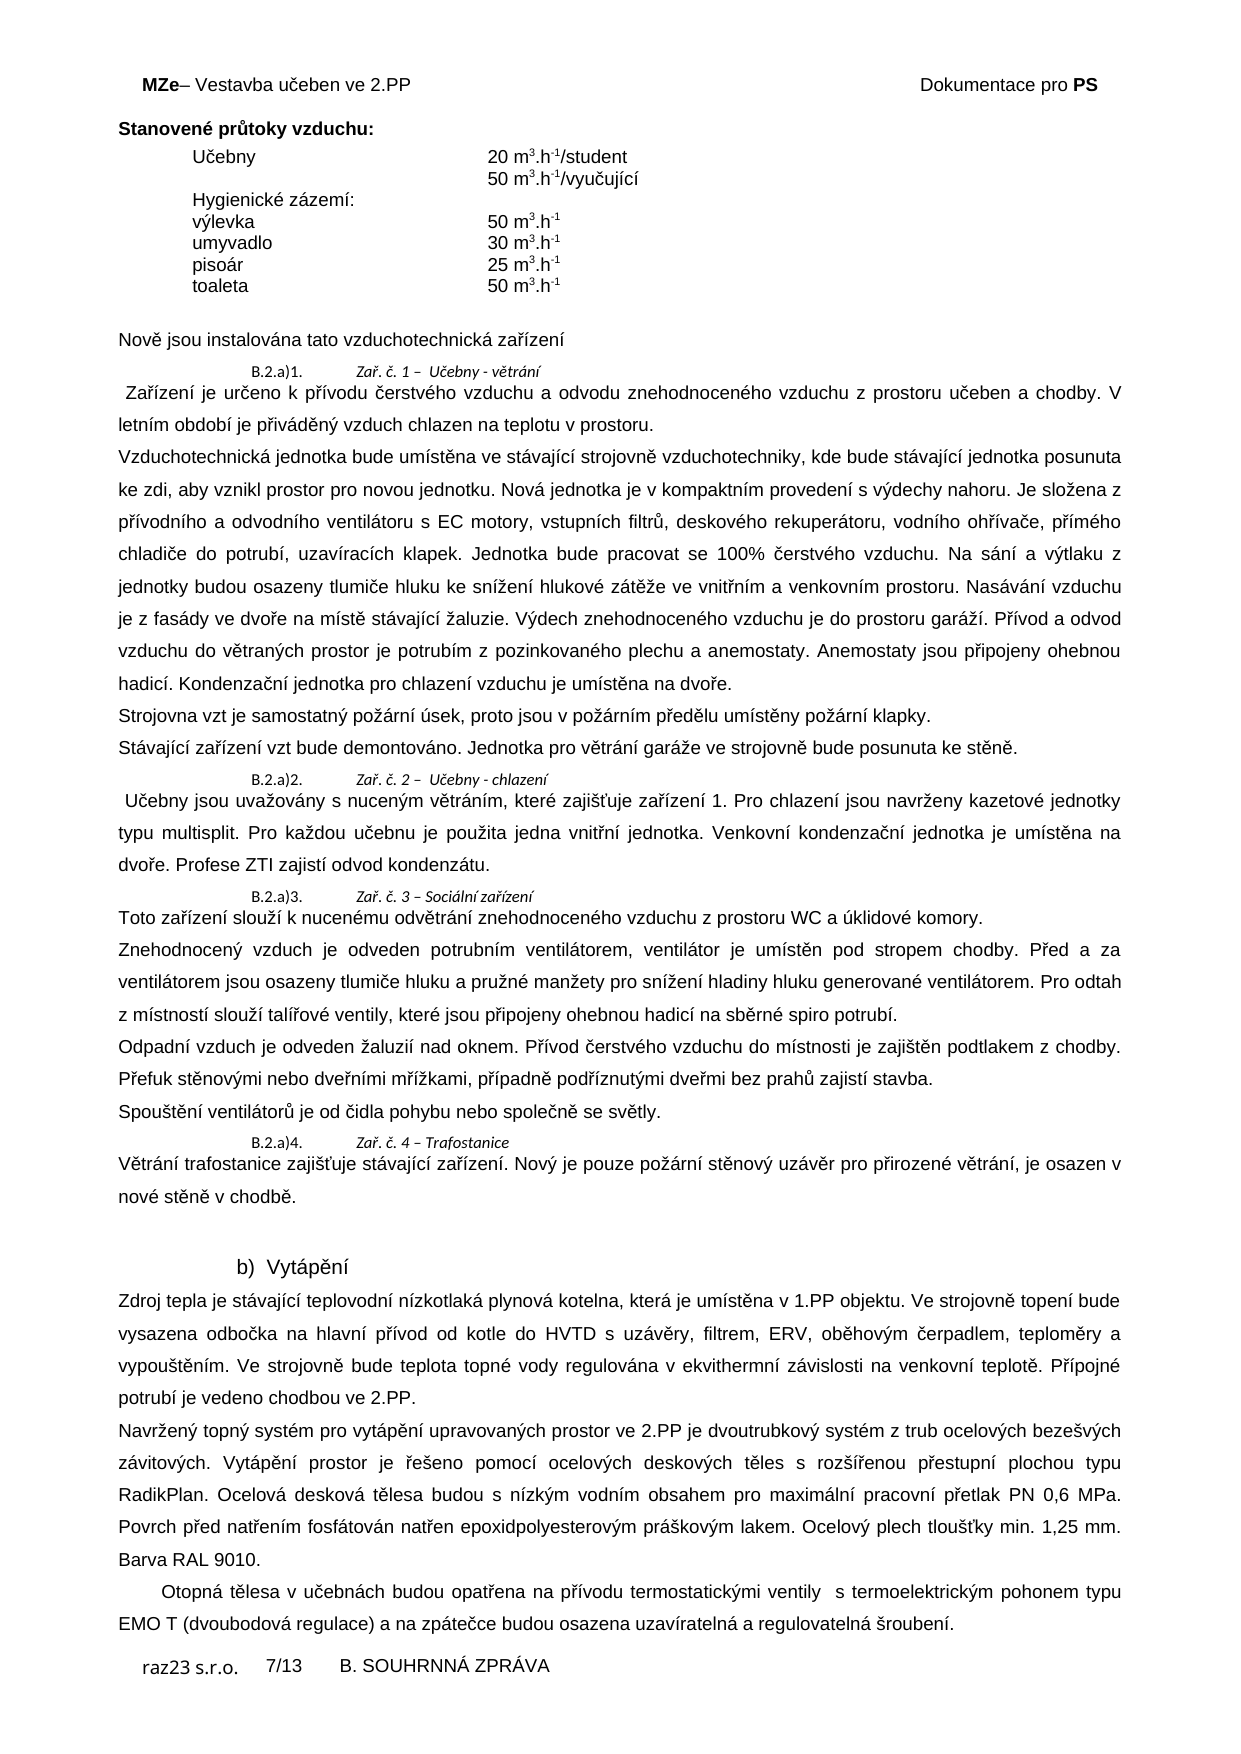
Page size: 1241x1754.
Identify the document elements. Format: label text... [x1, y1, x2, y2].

text Zdroj tepla je stávající teplovodní nízkotlaká plynová kotelna, která je umístěna v 1.PP objektu. Ve strojovně topení bude vysazena odbočka na hlavní přívod od kotle do HVTD s uzávěry, filtrem, ERV, oběhovým čerpadlem, teploměry a vypouštěním. Ve strojovně bude teplota topné vody regulována v ekvithermní závislosti na venkovní teplotě. Přípojné potrubí je vedeno chodbou ve 2.PP. [118, 1290, 1122, 1409]
text Spouštění ventilátorů je od čidla pohybu nebo společně se světly. [118, 1101, 1122, 1122]
text Toto zařízení slouží k nucenému odvětrání znehodnoceného vzduchu z prostoru WC a úklidové komory. [118, 907, 1122, 928]
subtitle Vytápění [236, 1255, 1122, 1279]
text Navržený topný systém pro vytápění upravovaných prostor ve 2.PP je dvoutrubkový systém z trub ocelových bezešvých závitových. Vytápění prostor je řešeno pomocí ocelových deskových těles s rozšířenou přestupní plochou typu RadikPlan. Ocelová desková tělesa budou s nízkým vodním obsahem pro maximální pracovní přetlak PN 0,6 MPa. Povrch před natřením fosfátován natřen epoxidpolyesterovým práškovým lakem. Ocelový plech tloušťky min. 1,25 mm. Barva RAL 9010. [118, 1419, 1122, 1570]
text Učebny jsou uvažovány s nuceným větráním, které zajišťuje zařízení 1. Pro chlazení jsou navrženy kazetové jednotky typu multisplit. Pro každou učebnu je použita jedna vnitřní jednotka. Venkovní kondenzační jednotka je umístěna na dvoře. Profese ZTI zajistí odvod kondenzátu. [118, 789, 1122, 876]
text Odpadní vzduch je odveden žaluzií nad oknem. Přívod čerstvého vzduchu do místnosti je zajištěn podtlakem z chodby. Přefuk stěnovými nebo dveřními mřížkami, případně podříznutými dveřmi bez prahů zajistí stavba. [118, 1036, 1122, 1090]
text pisoár 25 m3.h-1 [192, 254, 1122, 275]
text 50 m3.h-1/vyučující [192, 167, 1122, 189]
text Hygienické zázemí: [192, 189, 1122, 211]
subtitle Zař. č. 1 – Učebny - větrání [251, 361, 1122, 382]
subtitle Stanovené průtoky vzduchu: [118, 118, 1122, 140]
subtitle Zař. č. 3 – Sociální zařízení [251, 886, 1122, 907]
text Nově jsou instalována tato vzduchotechnická zařízení [118, 329, 1122, 351]
text Znehodnocený vzduch je odveden potrubním ventilátorem, ventilátor je umístěn pod stropem chodby. Před a za ventilátorem jsou osazeny tlumiče hluku a pružné manžety pro snížení hladiny hluku generované ventilátorem. Pro odtah z místností slouží talířové ventily, které jsou připojeny ohebnou hadicí na sběrné spiro potrubí. [118, 939, 1122, 1025]
text Stávající zařízení vzt bude demontováno. Jednotka pro větrání garáže ve strojovně bude posunuta ke stěně. [118, 737, 1122, 758]
text Otopná tělesa v učebnách budou opatřena na přívodu termostatickými ventily s termoelektrickým pohonem typu EMO T (dvoubodová regulace) a na zpátečce budou osazena uzavíratelná a regulovatelná šroubení. [118, 1581, 1122, 1635]
text umyvadlo 30 m3.h-1 [192, 232, 1122, 254]
text toaleta 50 m3.h-1 [192, 275, 1122, 297]
text výlevka 50 m3.h-1 [192, 211, 1122, 232]
subtitle Zař. č. 2 – Učebny - chlazení [251, 769, 1122, 789]
text Vzduchotechnická jednotka bude umístěna ve stávající strojovně vzduchotechniky, kde bude stávající jednotka posunuta ke zdi, aby vznikl prostor pro novou jednotku. Nová jednotka je v kompaktním provedení s výdechy nahoru. Je složena z přívodního a odvodního ventilátoru s EC motory, vstupních filtrů, deskového rekuperátoru, vodního ohřívače, přímého chladiče do potrubí, uzavíracích klapek. Jednotka bude pracovat se 100% čerstvého vzduchu. Na sání a výtlaku z jednotky budou osazeny tlumiče hluku ke snížení hlukové zátěže ve vnitřním a venkovním prostoru. Nasávání vzduchu je z fasády ve dvoře na místě stávající žaluzie. Výdech znehodnoceného vzduchu je do prostoru garáží. Přívod a odvod vzduchu do větraných prostor je potrubím z pozinkovaného plechu a anemostaty. Anemostaty jsou připojeny ohebnou hadicí. Kondenzační jednotka pro chlazení vzduchu je umístěna na dvoře. [118, 446, 1122, 694]
text Strojovna vzt je samostatný požární úsek, proto jsou v požárním předělu umístěny požární klapky. [118, 705, 1122, 726]
text Větrání trafostanice zajišťuje stávající zařízení. Nový je pouze požární stěnový uzávěr pro přirozené větrání, je osazen v nové stěně v chodbě. [118, 1153, 1122, 1207]
text Zařízení je určeno k přívodu čerstvého vzduchu a odvodu znehodnoceného vzduchu z prostoru učeben a chodby. V letním období je přiváděný vzduch chlazen na teplotu v prostoru. [118, 382, 1122, 436]
subtitle Zař. č. 4 – Trafostanice [251, 1133, 1122, 1153]
text Učebny 20 m3.h-1/student [192, 146, 1122, 167]
